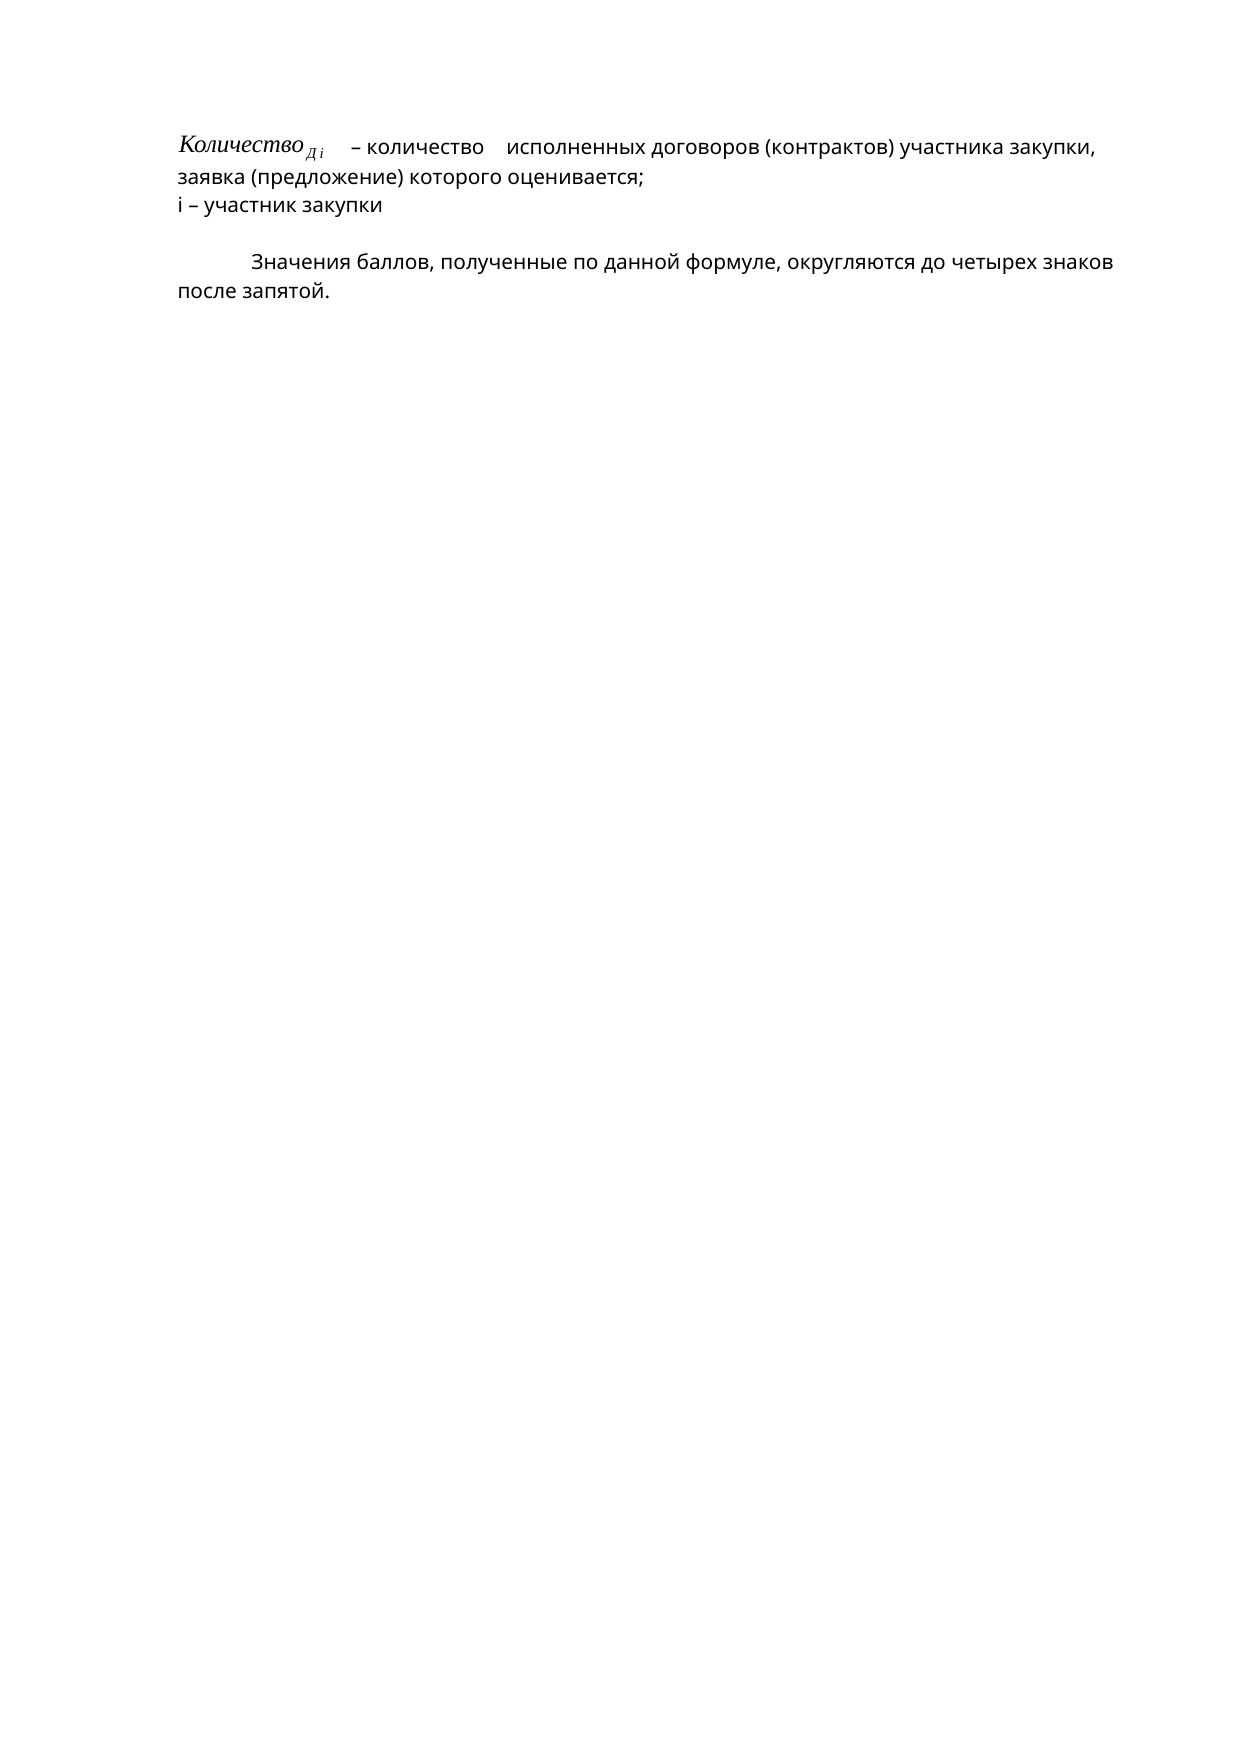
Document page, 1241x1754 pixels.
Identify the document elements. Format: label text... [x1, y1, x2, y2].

text i – участник закупки [177, 190, 1152, 219]
text – количество исполненных договоров (контрактов) участника закупки, заявка (предложение) которого оценивается; [177, 131, 1152, 190]
text Значения баллов, полученные по данной формуле, округляются до четырех знаков после запятой. [177, 247, 1152, 304]
